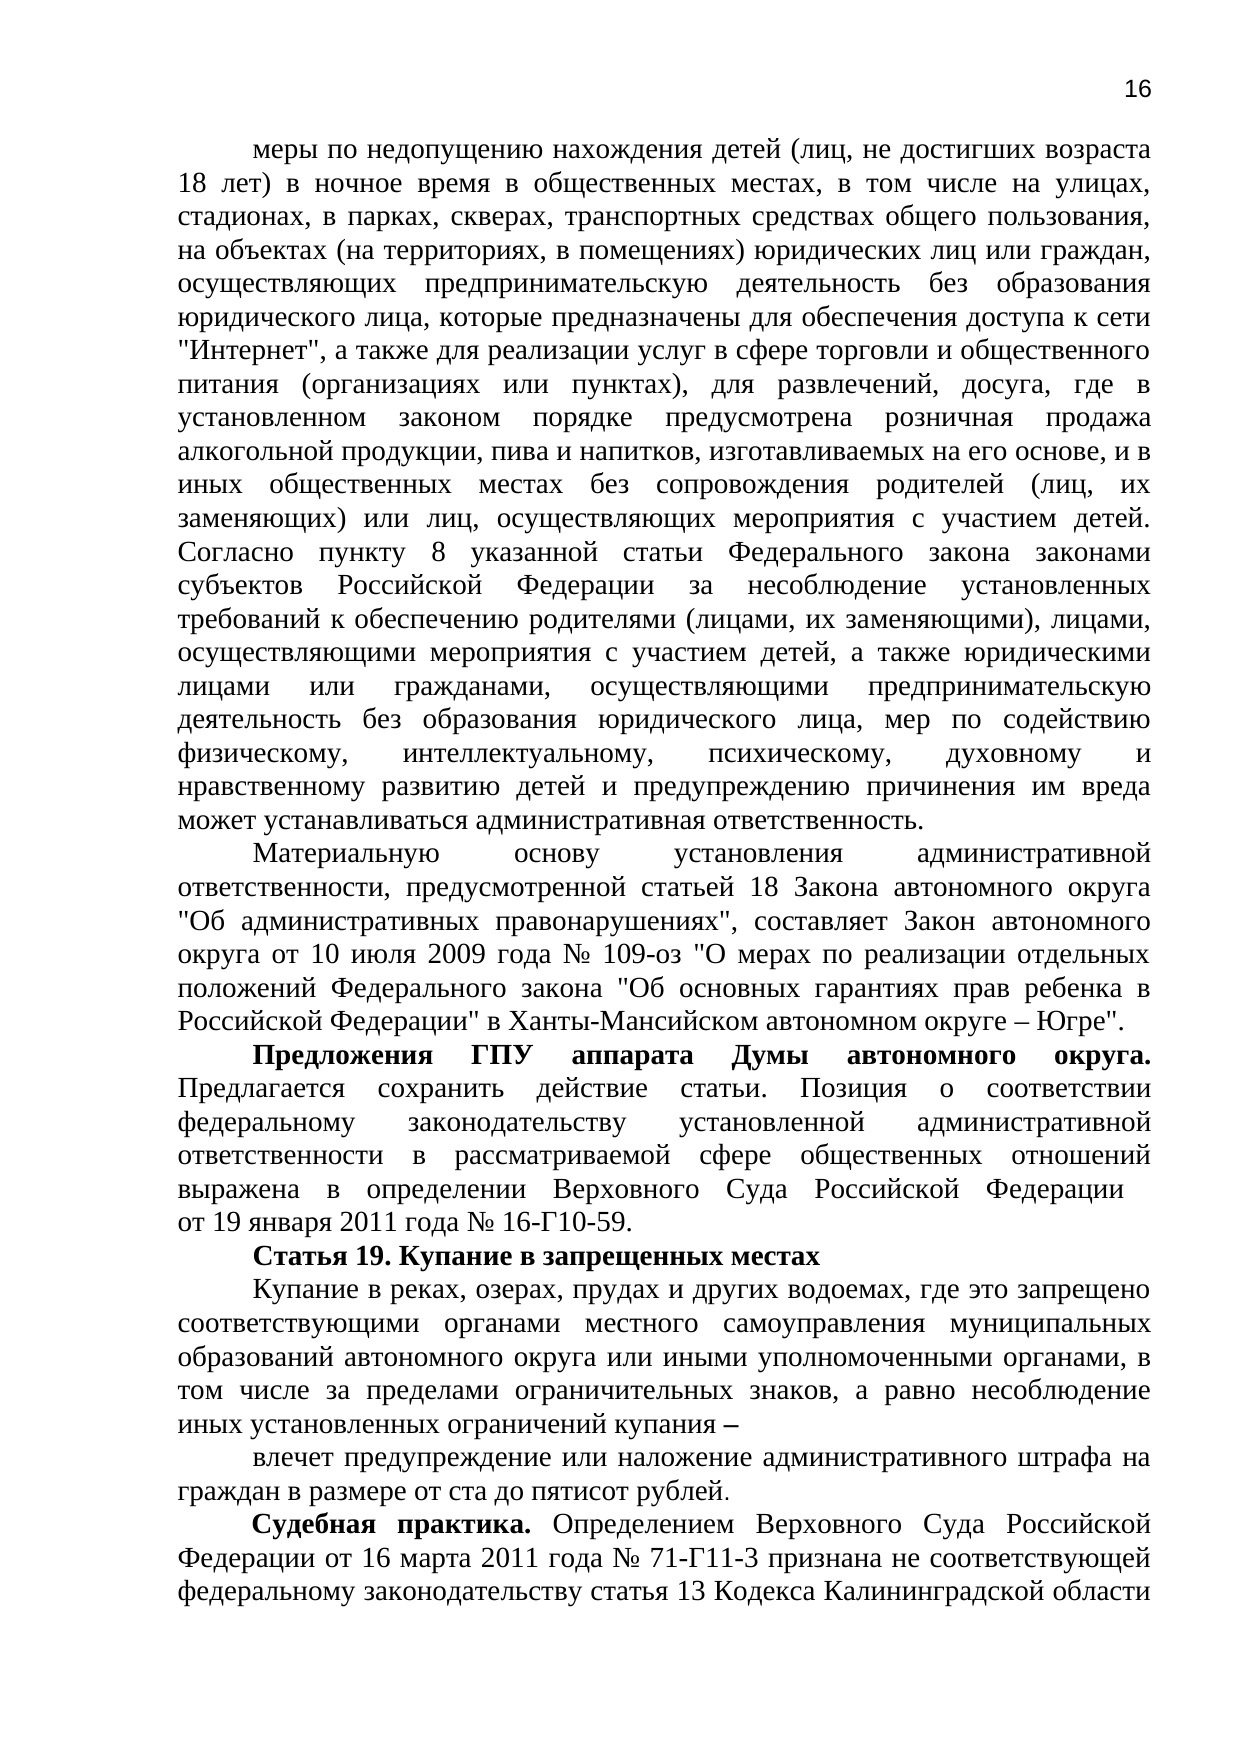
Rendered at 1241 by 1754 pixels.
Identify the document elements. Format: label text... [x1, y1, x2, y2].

text влечет предупреждение или наложение административного штрафа на граждан в размере от ста до пятисот рублей. [177, 1439, 1152, 1506]
text Статья 19. Купание в запрещенных местах [177, 1238, 1152, 1272]
text Материальную основу установления административной ответственности, предусмотренной статьей 18 Закона автономного округа "Об административных правонарушениях", составляет Закон автономного округа от 10 июля 2009 года № 109-оз "О мерах по реализации отдельных положений Федерального закона "Об основных гарантиях прав ребенка в Российской Федерации" в Ханты-Мансийском автономном округе – Югре". [177, 836, 1152, 1037]
text Предложения ГПУ аппарата Думы автономного округа. Предлагается сохранить действие статьи. Позиция о соответствии федеральному законодательству установленной административной ответственности в рассматриваемой сфере общественных отношений выражена в определении Верховного Суда Российской Федерации от 19 января 2011 года № 16-Г10-59. [177, 1037, 1152, 1238]
text Купание в реках, озерах, прудах и других водоемах, где это запрещено соответствующими органами местного самоуправления муниципальных образований автономного округа или иными уполномоченными органами, в том числе за пределами ограничительных знаков, а равно несоблюдение иных установленных ограничений купания – [177, 1272, 1152, 1439]
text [177, 1506, 1152, 1607]
text меры по недопущению нахождения детей (лиц, не достигших возраста 18 лет) в ночное время в общественных местах, в том числе на улицах, стадионах, в парках, скверах, транспортных средствах общего пользования, на объектах (на территориях, в помещениях) юридических лиц или граждан, осуществляющих предпринимательскую деятельность без образования юридического лица, которые предназначены для обеспечения доступа к сети "Интернет", а также для реализации услуг в сфере торговли и общественного питания (организациях или пунктах), для развлечений, досуга, где в установленном законом порядке предусмотрена розничная продажа алкогольной продукции, пива и напитков, изготавливаемых на его основе, и в иных общественных местах без сопровождения родителей (лиц, их заменяющих) или лиц, осуществляющих мероприятия с участием детей. Согласно пункту 8 указанной статьи Федерального закона законами субъектов Российской Федерации за несоблюдение установленных требований к обеспечению родителями (лицами, их заменяющими), лицами, осуществляющими мероприятия с участием детей, а также юридическими лицами или гражданами, осуществляющими предпринимательскую деятельность без образования юридического лица, мер по содействию физическому, интеллектуальному, психическому, духовному и нравственному развитию детей и предупреждению причинения им вреда может устанавливаться административная ответственность. [177, 131, 1152, 836]
